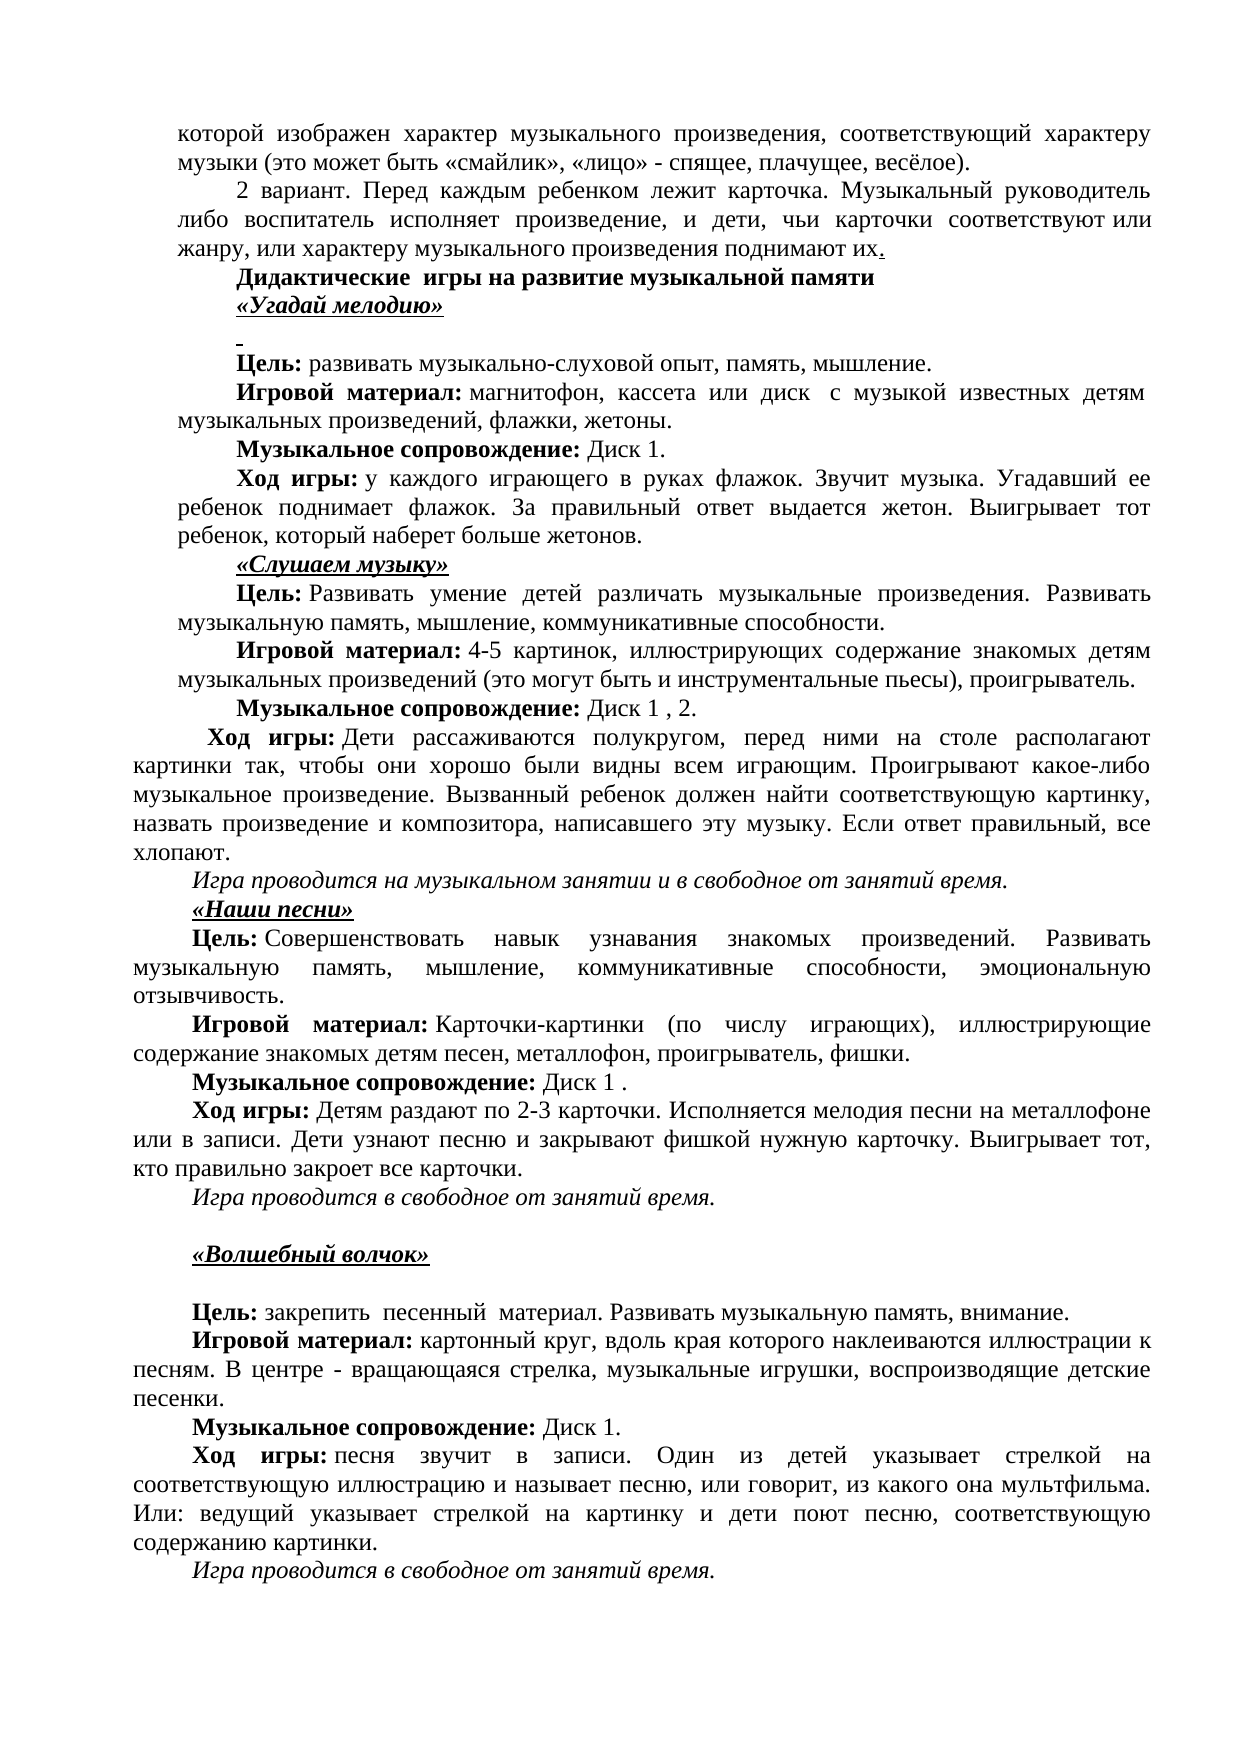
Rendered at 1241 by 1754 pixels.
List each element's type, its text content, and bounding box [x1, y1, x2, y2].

text «Слушаем музыку» [177, 549, 1152, 578]
text Музыкальное сопровождение: Диск 1 . [133, 1067, 1152, 1096]
text Музыкальное сопровождение: Диск 1. [133, 1412, 1152, 1441]
text Игровой материал: картонный круг, вдоль края которого наклеиваются иллюстрации к песням. В центре - вращающаяся стрелка, музыкальные игрушки, воспроизводящие детские песенки. [133, 1326, 1152, 1412]
text Игровой материал: магнитофон, кассета или диск с музыкой известных детям музыкальных произведений, флажки, жетоны. [177, 377, 1152, 434]
text 2 вариант. Перед каждым ребенком лежит карточка. Музыкальный руководитель либо воспитатель исполняет произведение, и дети, чьи карточки соответствуют или жанру, или характеру музыкального произведения поднимают их. [177, 176, 1152, 262]
text Ход игры: Дети рассаживаются полукругом, перед ними на столе располагают картинки так, чтобы они хорошо были видны всем играющим. Проигрывают какое-либо музыкальное произведение. Вызванный ребенок должен найти соответствующую картинку, назвать произведение и композитора, написавшего эту музыку. Если ответ правильный, все хлопают. [133, 722, 1152, 866]
text Музыкальное сопровождение: Диск 1. [177, 434, 1152, 463]
text Игра проводится на музыкальном занятии и в свободное от занятий время. [133, 866, 1152, 894]
text Дидактические игры на развитие музыкальной памяти [177, 262, 1152, 291]
text Игровой материал: 4-5 картинок, иллюстрирующих содержание знакомых детям музыкальных произведений (это могут быть и инструментальные пьесы), проигрыватель. [177, 636, 1152, 693]
text Цель: развивать музыкально-слуховой опыт, память, мышление. [177, 348, 1152, 377]
text «Угадай мелодию» [177, 291, 1152, 319]
text Цель: Развивать умение детей различать музыкальные произведения. Развивать музыкальную память, мышление, коммуникативные способности. [177, 578, 1152, 636]
text Ход игры: Детям раздают по 2-3 карточки. Исполняется мелодия песни на металлофоне или в записи. Дети узнают песню и закрывают фишкой нужную карточку. Выигрывает тот, кто правильно закроет все карточки. [133, 1096, 1152, 1182]
text Ход игры: песня звучит в записи. Один из детей указывает стрелкой на соответствующую иллюстрацию и называет песню, или говорит, из какого она мультфильма. Или: ведущий указывает стрелкой на картинку и дети поют песню, соответствующую содержанию картинки. [133, 1441, 1152, 1556]
text Ход игры: у каждого играющего в руках флажок. Звучит музыка. Угадавший ее ребенок поднимает флажок. За правильный ответ выдается жетон. Выигрывает тот ребенок, который наберет больше жетонов. [177, 463, 1152, 549]
text «Волшебный волчок» [133, 1239, 1152, 1268]
text Игра проводится в свободное от занятий время. [133, 1182, 1152, 1211]
text Цель: закрепить песенный материал. Развивать музыкальную память, внимание. [133, 1297, 1152, 1326]
text Музыкальное сопровождение: Диск 1 , 2. [177, 693, 1152, 722]
text Игровой материал: Карточки-картинки (по числу играющих), иллюстрирующие содержание знакомых детям песен, металлофон, проигрыватель, фишки. [133, 1009, 1152, 1067]
text Цель: Совершенствовать навык узнавания знакомых произведений. Развивать музыкальную память, мышление, коммуникативные способности, эмоциональную отзывчивость. [133, 923, 1152, 1009]
text «Наши песни» [133, 894, 1152, 923]
text Игра проводится в свободное от занятий время. [133, 1556, 1152, 1584]
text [177, 118, 1152, 176]
